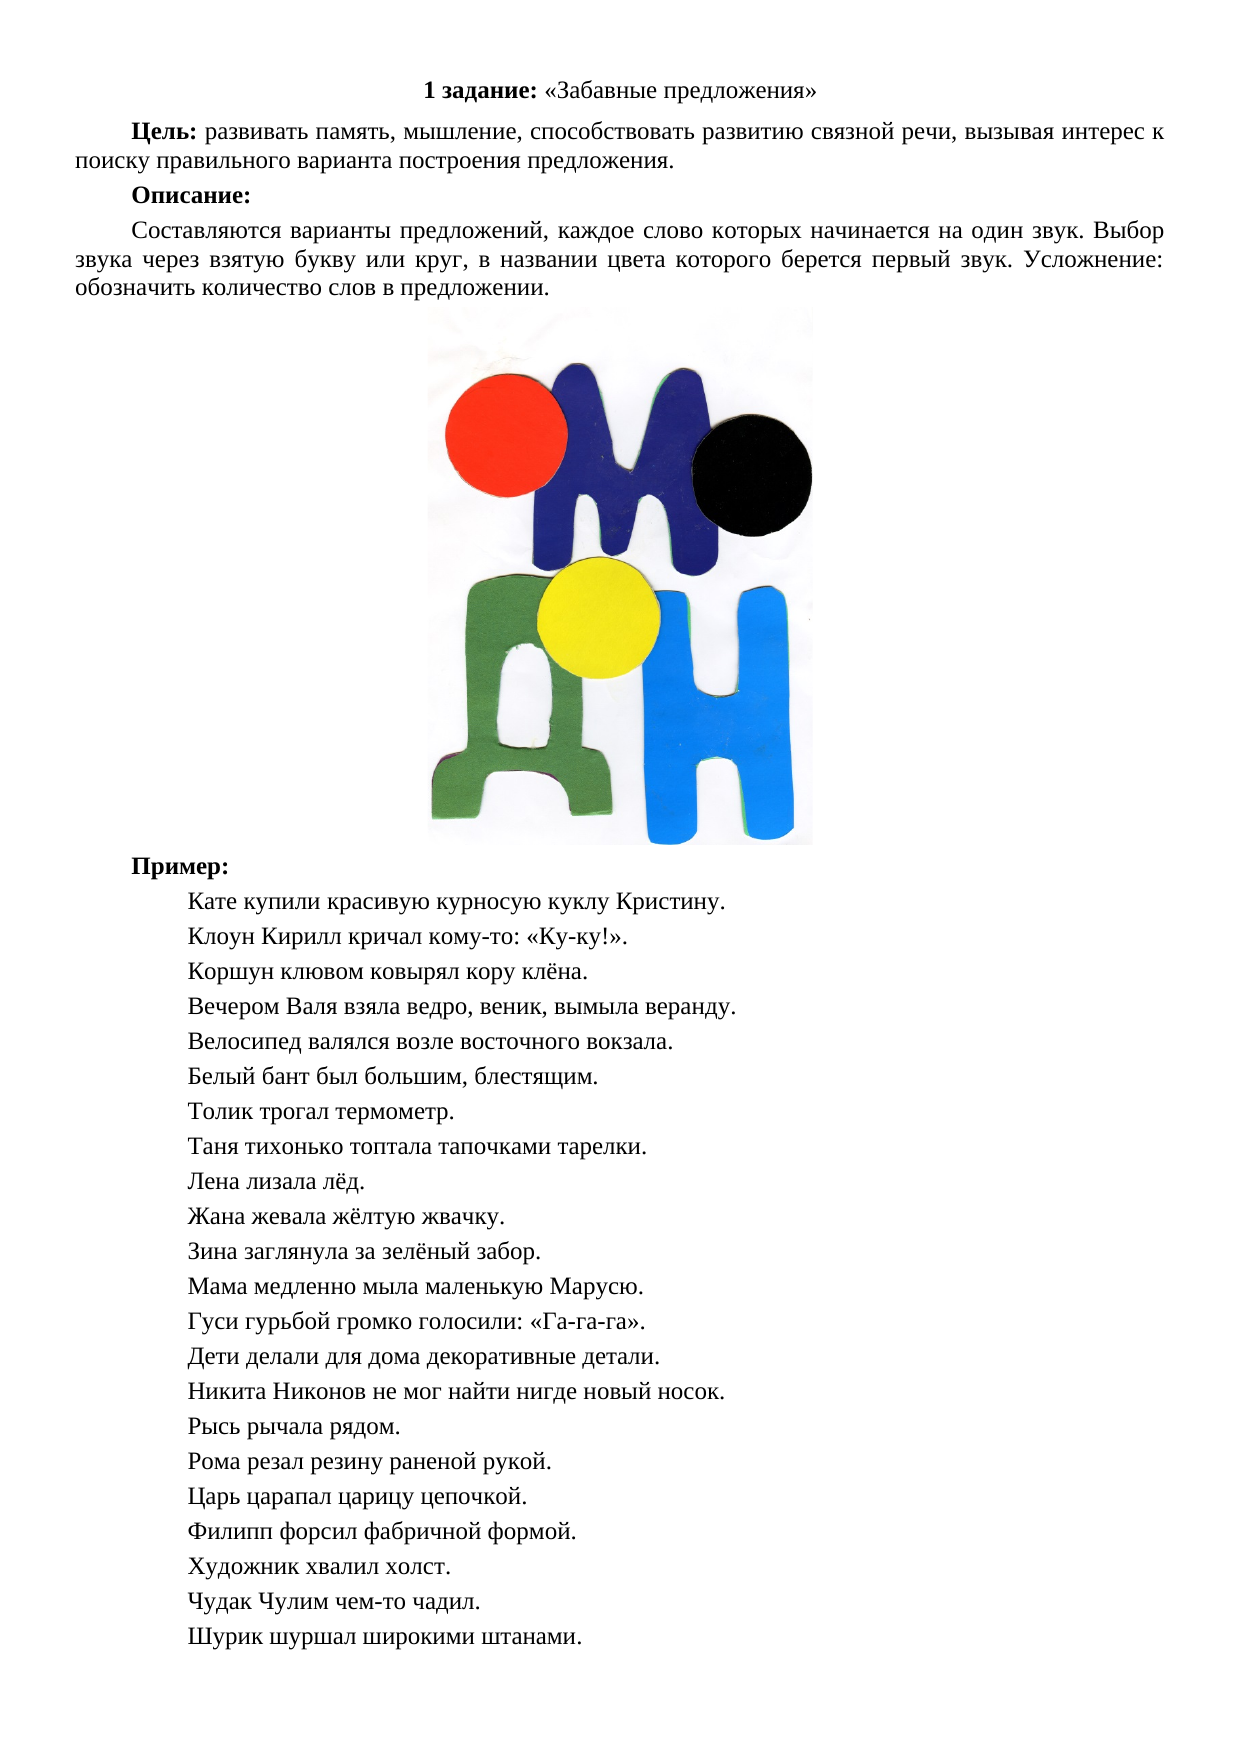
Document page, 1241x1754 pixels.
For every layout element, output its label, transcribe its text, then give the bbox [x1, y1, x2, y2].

text Филипп форсил фабричной формой. [131, 1516, 1165, 1544]
text Никита Никонов не мог найти нигде новый носок. [131, 1376, 1165, 1404]
text Зина заглянула за зелёный забор. [131, 1236, 1165, 1264]
text Дети делали для дома декоративные детали. [131, 1341, 1165, 1369]
text Составляются варианты предложений, каждое слово которых начинается на один звук. Выбор звука через взятую букву или круг, в названии цвета которого берется первый звук. Усложнение: обозначить количество слов в предложении. [75, 215, 1165, 301]
text Рысь рычала рядом. [131, 1411, 1165, 1439]
picture [427, 307, 813, 845]
text Коршун клювом ковырял кору клёна. [131, 956, 1165, 984]
text Таня тихонько топтала тапочками тарелки. [131, 1131, 1165, 1159]
text Цель: развивать память, мышление, способствовать развитию связной речи, вызывая интерес к поиску правильного варианта построения предложения. [75, 116, 1165, 174]
text Описание: [75, 180, 1165, 209]
text Гуси гурьбой громко голосили: «Га-га-га». [131, 1306, 1165, 1334]
text Шурик шуршал широкими штанами. [131, 1621, 1165, 1649]
text Толик трогал термометр. [131, 1096, 1165, 1124]
text Лена лизала лёд. [131, 1166, 1165, 1194]
text Мама медленно мыла маленькую Марусю. [131, 1271, 1165, 1299]
text Кате купили красивую курносую куклу Кристину. [131, 886, 1165, 914]
text Клоун Кирилл кричал кому-то: «Ку-ку!». [131, 921, 1165, 949]
text Белый бант был большим, блестящим. [131, 1061, 1165, 1089]
text Художник хвалил холст. [131, 1551, 1165, 1579]
text Царь царапал царицу цепочкой. [131, 1481, 1165, 1509]
text Велосипед валялся возле восточного вокзала. [131, 1026, 1165, 1054]
text Пример: [75, 851, 1165, 879]
text Рома резал резину раненой рукой. [131, 1446, 1165, 1474]
text Жана жевала жёлтую жвачку. [131, 1201, 1165, 1229]
text 1 задание: «Забавные предложения» [75, 75, 1165, 104]
text Чудак Чулим чем-то чадил. [131, 1586, 1165, 1614]
text Вечером Валя взяла ведро, веник, вымыла веранду. [131, 991, 1165, 1019]
